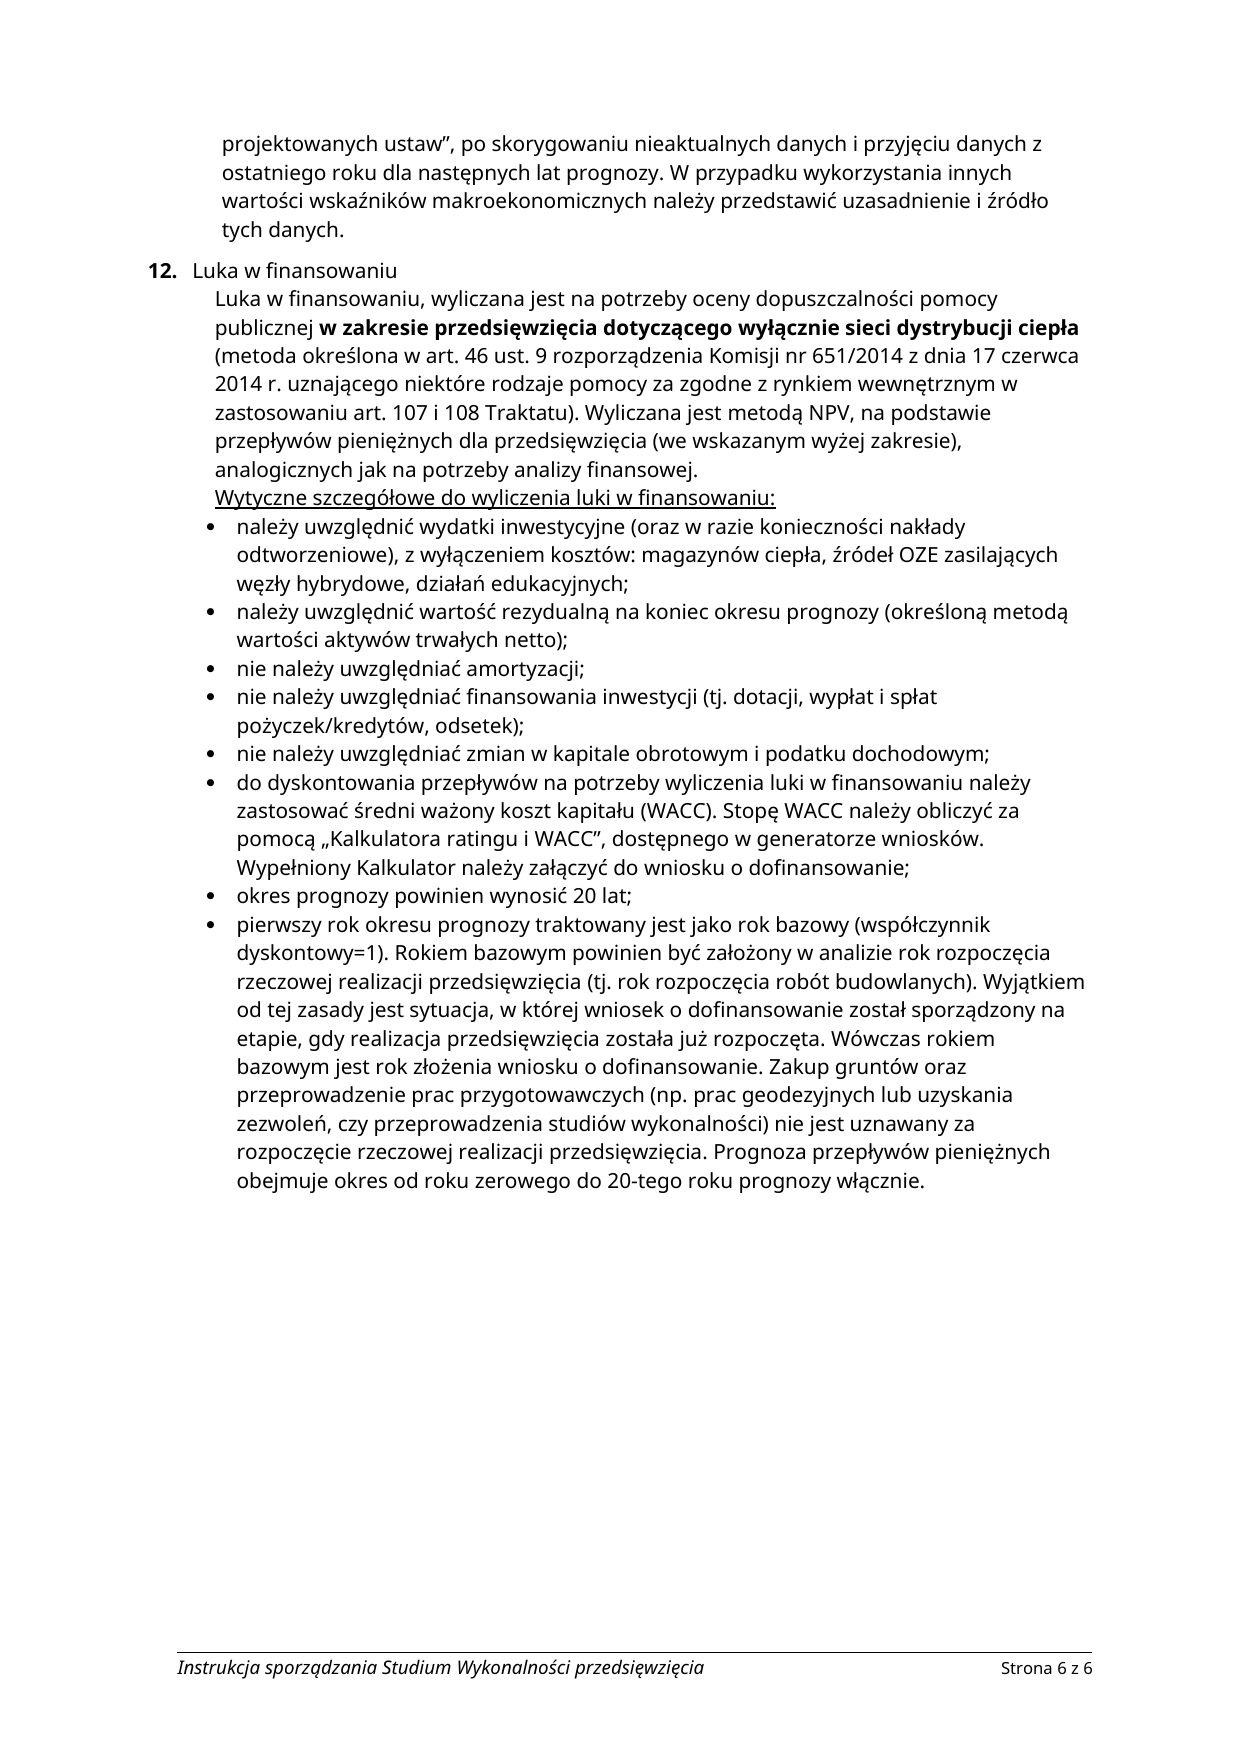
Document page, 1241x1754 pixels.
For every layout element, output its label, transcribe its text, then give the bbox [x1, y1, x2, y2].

list Wytyczne szczegółowe do wyliczenia luki w finansowaniu: [214, 483, 1092, 512]
list Luka w finansowaniu [148, 256, 1092, 284]
list należy uwzględnić wydatki inwestycyjne (oraz w razie konieczności nakłady odtworzeniowe), z wyłączeniem kosztów: magazynów ciepła, źródeł OZE zasilających węzły hybrydowe, działań edukacyjnych; [207, 512, 1092, 597]
list Luka w finansowaniu, wyliczana jest na potrzeby oceny dopuszczalności pomocy publicznej w zakresie przedsięwzięcia dotyczącego wyłącznie sieci dystrybucji ciepła (metoda określona w art. 46 ust. 9 rozporządzenia Komisji nr 651/2014 z dnia 17 czerwca 2014 r. uznającego niektóre rodzaje pomocy za zgodne z rynkiem wewnętrznym w zastosowaniu art. 107 i 108 Traktatu). Wyliczana jest metodą NPV, na podstawie przepływów pieniężnych dla przedsięwzięcia (we wskazanym wyżej zakresie), analogicznych jak na potrzeby analizy finansowej. [214, 284, 1092, 483]
list nie należy uwzględniać amortyzacji; [207, 654, 1092, 682]
list nie należy uwzględniać zmian w kapitale obrotowym i podatku dochodowym; [207, 739, 1092, 768]
list do dyskontowania przepływów na potrzeby wyliczenia luki w finansowaniu należy zastosować średni ważony koszt kapitału (WACC). Stopę WACC należy obliczyć za pomocą „Kalkulatora ratingu i WACC”, dostępnego w generatorze wniosków. Wypełniony Kalkulator należy załączyć do wniosku o dofinansowanie; [207, 768, 1092, 881]
list okres prognozy powinien wynosić 20 lat; [207, 881, 1092, 910]
list nie należy uwzględniać finansowania inwestycji (tj. dotacji, wypłat i spłat pożyczek/kredytów, odsetek); [207, 682, 1092, 739]
list pierwszy rok okresu prognozy traktowany jest jako rok bazowy (współczynnik dyskontowy=1). Rokiem bazowym powinien być założony w analizie rok rozpoczęcia rzeczowej realizacji przedsięwzięcia (tj. rok rozpoczęcia robót budowlanych). Wyjątkiem od tej zasady jest sytuacja, w której wniosek o dofinansowanie został sporządzony na etapie, gdy realizacja przedsięwzięcia została już rozpoczęta. Wówczas rokiem bazowym jest rok złożenia wniosku o dofinansowanie. Zakup gruntów oraz przeprowadzenie prac przygotowawczych (np. prac geodezyjnych lub uzyskania zezwoleń, czy przeprowadzenia studiów wykonalności) nie jest uznawany za rozpoczęcie rzeczowej realizacji przedsięwzięcia. Prognoza przepływów pieniężnych obejmuje okres od roku zerowego do 20-tego roku prognozy włącznie. [207, 910, 1092, 1194]
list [192, 129, 1092, 243]
list należy uwzględnić wartość rezydualną na koniec okresu prognozy (określoną metodą wartości aktywów trwałych netto); [207, 597, 1092, 654]
